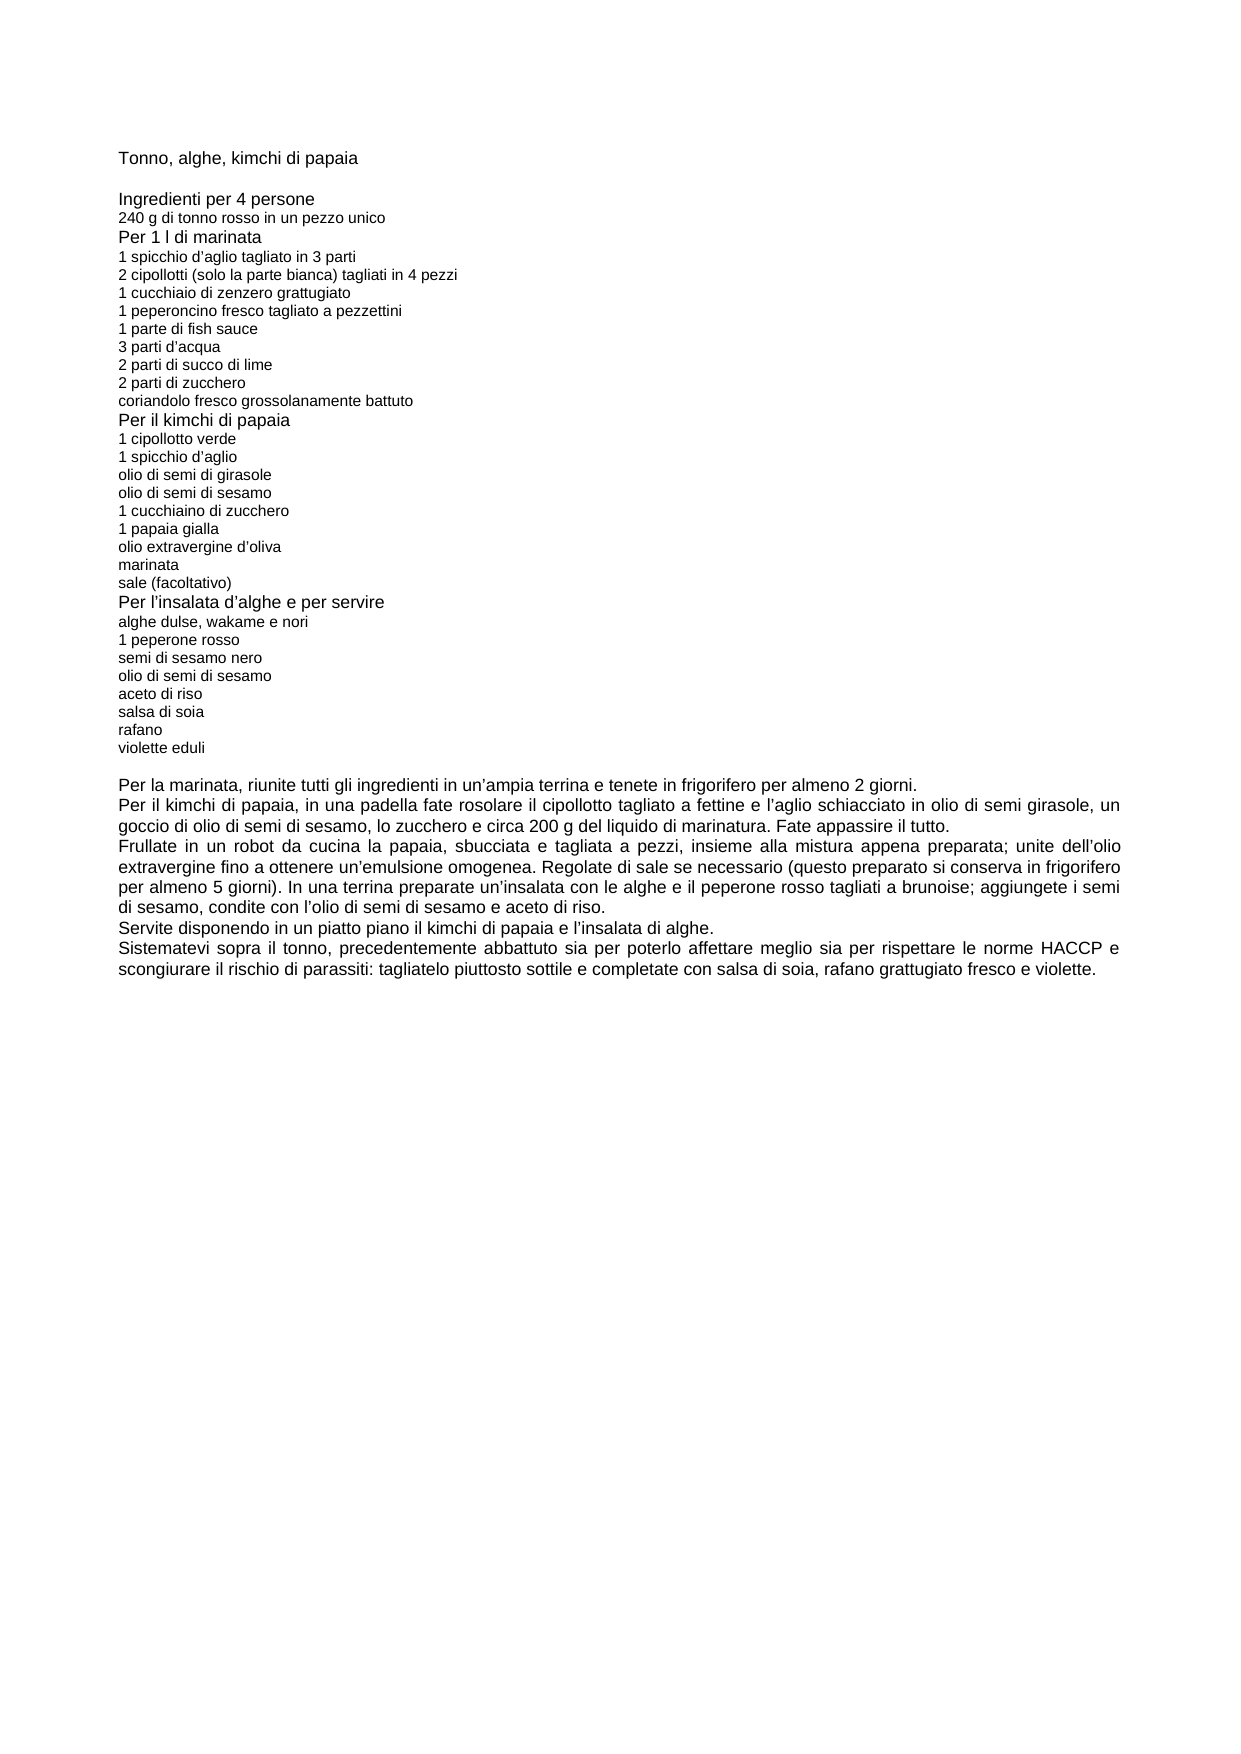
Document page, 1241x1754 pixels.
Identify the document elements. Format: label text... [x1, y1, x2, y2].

text 1 cucchiaino di zucchero [118, 502, 1122, 520]
text salsa di soia [118, 703, 1122, 721]
text rafano [118, 721, 1122, 739]
text alghe dulse, wakame e nori [118, 612, 1122, 631]
text Tonno, alghe, kimchi di papaia [118, 148, 1122, 168]
text 1 papaia gialla [118, 520, 1122, 538]
text Frullate in un robot da cucina la papaia, sbucciata e tagliata a pezzi, insieme alla mistura appena preparata; unite dell’olio extravergine fino a ottenere un’emulsione omogenea. Regolate di sale se necessario (questo preparato si conserva in frigorifero per almeno 5 giorni). In una terrina preparate un’insalata con le alghe e il peperone rosso tagliati a brunoise; aggiungete i semi di sesamo, condite con l’olio di semi di sesamo e aceto di riso. [118, 836, 1122, 918]
text marinata [118, 556, 1122, 574]
text semi di sesamo nero [118, 648, 1122, 667]
text sale (facoltativo) [118, 574, 1122, 592]
text 2 parti di succo di lime [118, 355, 1122, 373]
text 2 cipollotti (solo la parte bianca) tagliati in 4 pezzi [118, 265, 1122, 283]
text Servite disponendo in un piatto piano il kimchi di papaia e l’insalata di alghe. [118, 918, 1122, 938]
text Per 1 l di marinata [118, 227, 1122, 247]
text 1 cipollotto verde [118, 430, 1122, 448]
text 1 peperone rosso [118, 631, 1122, 648]
text olio di semi di sesamo [118, 484, 1122, 502]
text 1 spicchio d’aglio [118, 448, 1122, 466]
text violette eduli [118, 739, 1122, 757]
text Ingredienti per 4 persone [118, 188, 1122, 209]
text Per la marinata, riunite tutti gli ingredienti in un’ampia terrina e tenete in frigorifero per almeno 2 giorni. [118, 775, 1122, 795]
text Per il kimchi di papaia [118, 409, 1122, 430]
text Sistematevi sopra il tonno, precedentemente abbattuto sia per poterlo affettare meglio sia per rispettare le norme HACCP e scongiurare il rischio di parassiti: tagliatelo piuttosto sottile e completate con salsa di soia, rafano grattugiato fresco e violette. [118, 938, 1122, 979]
text Per il kimchi di papaia, in una padella fate rosolare il cipollotto tagliato a fettine e l’aglio schiacciato in olio di semi girasole, un goccio di olio di semi di sesamo, lo zucchero e circa 200 g del liquido di marinatura. Fate appassire il tutto. [118, 795, 1122, 836]
text 1 parte di fish sauce [118, 319, 1122, 337]
text coriandolo fresco grossolanamente battuto [118, 391, 1122, 409]
text 1 peperoncino fresco tagliato a pezzettini [118, 301, 1122, 319]
text aceto di riso [118, 684, 1122, 703]
text olio di semi di girasole [118, 466, 1122, 484]
text 3 parti d’acqua [118, 337, 1122, 355]
text olio extravergine d’oliva [118, 538, 1122, 556]
text 2 parti di zucchero [118, 373, 1122, 391]
text Per l’insalata d’alghe e per servire [118, 592, 1122, 612]
text 1 spicchio d’aglio tagliato in 3 parti [118, 247, 1122, 265]
text 1 cucchiaio di zenzero grattugiato [118, 283, 1122, 301]
text olio di semi di sesamo [118, 667, 1122, 684]
text 240 g di tonno rosso in un pezzo unico [118, 209, 1122, 227]
